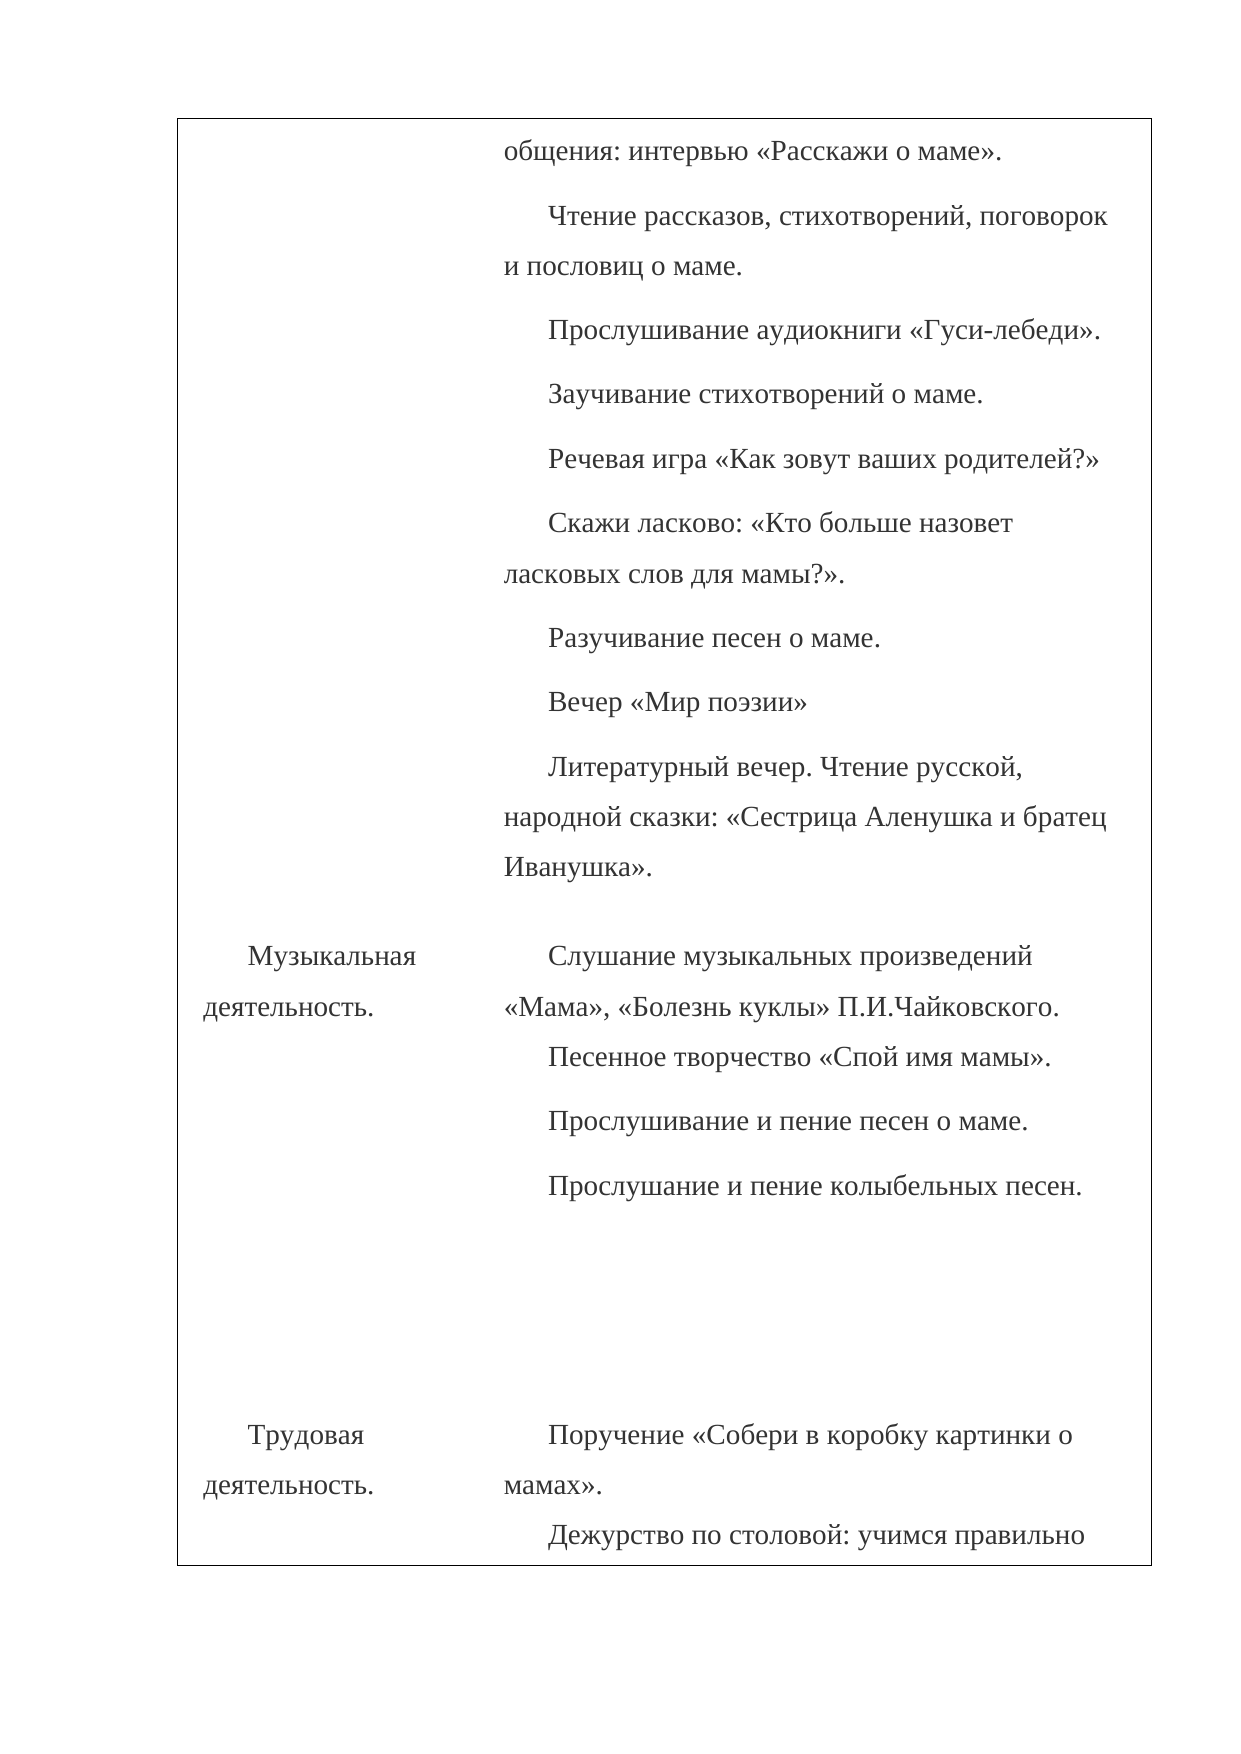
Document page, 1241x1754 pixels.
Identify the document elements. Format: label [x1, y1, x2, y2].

table_header [1140, 119, 1151, 1565]
table_header [178, 119, 189, 1565]
